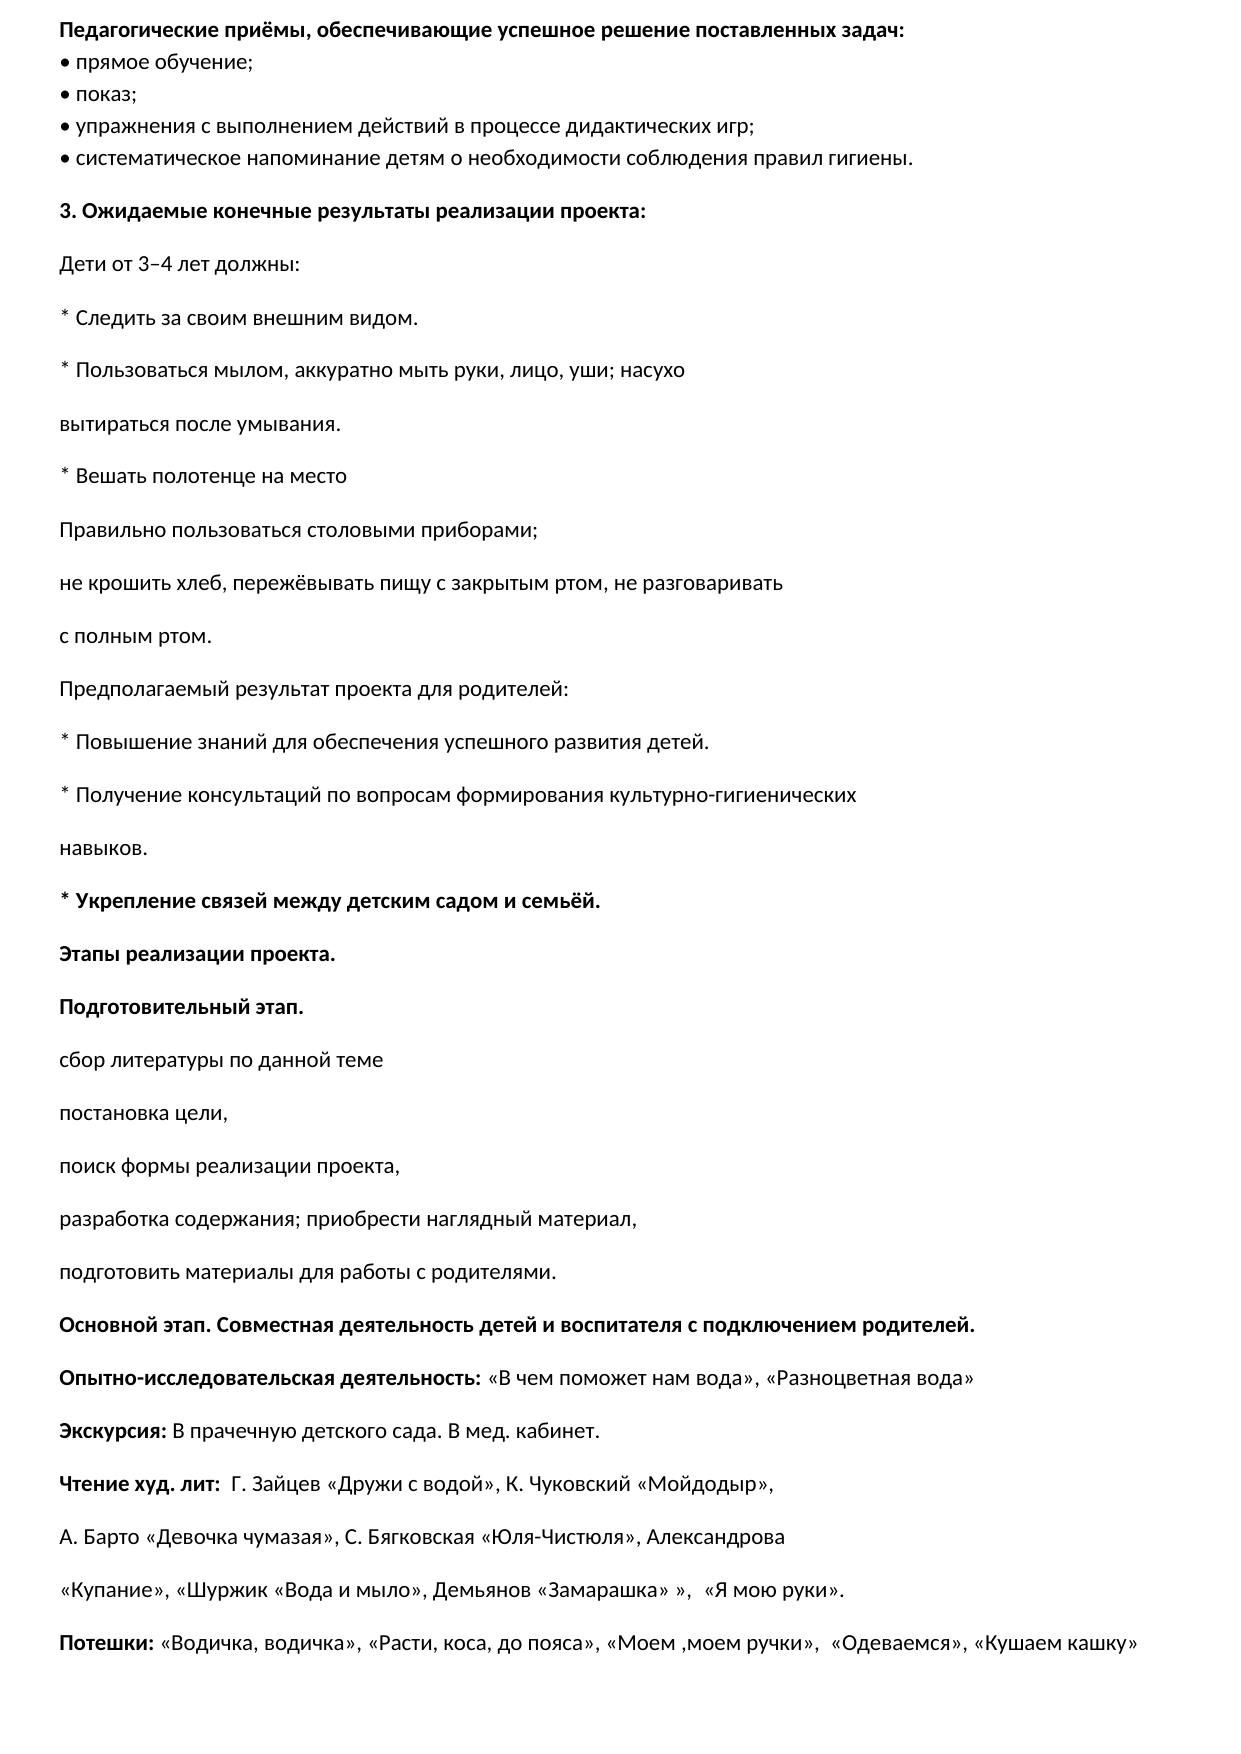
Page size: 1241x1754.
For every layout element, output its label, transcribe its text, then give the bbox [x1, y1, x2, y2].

text вытираться после умывания. [59, 409, 1196, 437]
text Потешки: «Водичка, водичка», «Расти, коса, до пояса», «Моем ,моем ручки», «Одеваемся», «Кушаем кашку» [59, 1628, 1196, 1656]
text подготовить материалы для работы с родителями. [59, 1257, 1196, 1285]
text Основной этап. Совместная деятельность детей и воспитателя с подключением родителей. [59, 1310, 1196, 1338]
text * Следить за своим внешним видом. [59, 303, 1196, 331]
text не крошить хлеб, пережёвывать пищу с закрытым ртом, не разговаривать [59, 568, 1196, 596]
text поиск формы реализации проекта, [59, 1151, 1196, 1179]
text * Укрепление связей между детским садом и семьёй. [59, 886, 1196, 914]
text постановка цели, [59, 1098, 1196, 1126]
text Чтение худ. лит: Г. Зайцев «Дружи с водой», К. Чуковский «Мойдодыр», [59, 1469, 1196, 1497]
text А. Барто «Девочка чумазая», С. Бягковская «Юля-Чистюля», Александрова [59, 1522, 1196, 1550]
text 3. Ожидаемые конечные результаты реализации проекта: [59, 197, 1196, 224]
text * Пользоваться мылом, аккуратно мыть руки, лицо, уши; насухо [59, 356, 1196, 384]
text Дети от 3–4 лет должны: [59, 249, 1196, 278]
text * Получение консультаций по вопросам формирования культурно-гигиенических [59, 780, 1196, 808]
text «Купание», «Шуржик «Вода и мыло», Демьянов «Замарашка» », «Я мою руки». [59, 1575, 1196, 1603]
text сбор литературы по данной теме [59, 1045, 1196, 1073]
text Опытно-исследовательская деятельность: «В чем поможет нам вода», «Разноцветная вода» [59, 1363, 1196, 1391]
text Правильно пользоваться столовыми приборами; [59, 515, 1196, 543]
text Подготовительный этап. [59, 992, 1196, 1020]
text Педагогические приёмы, обеспечивающие успешное решение поставленных задач: • прямое обучение; • показ; • упражнения с выполнением действий в процессе дидактических игр; • систематическое напоминание детям о необходимости соблюдения правил гигиены. [59, 15, 1196, 172]
text навыков. [59, 833, 1196, 861]
text Предполагаемый результат проекта для родителей: [59, 674, 1196, 702]
text с полным ртом. [59, 621, 1196, 649]
text * Вешать полотенце на место [59, 462, 1196, 490]
text Экскурсия: В прачечную детского сада. В мед. кабинет. [59, 1416, 1196, 1444]
text * Повышение знаний для обеспечения успешного развития детей. [59, 727, 1196, 755]
text разработка содержания; приобрести наглядный материал, [59, 1204, 1196, 1232]
text Этапы реализации проекта. [59, 939, 1196, 967]
